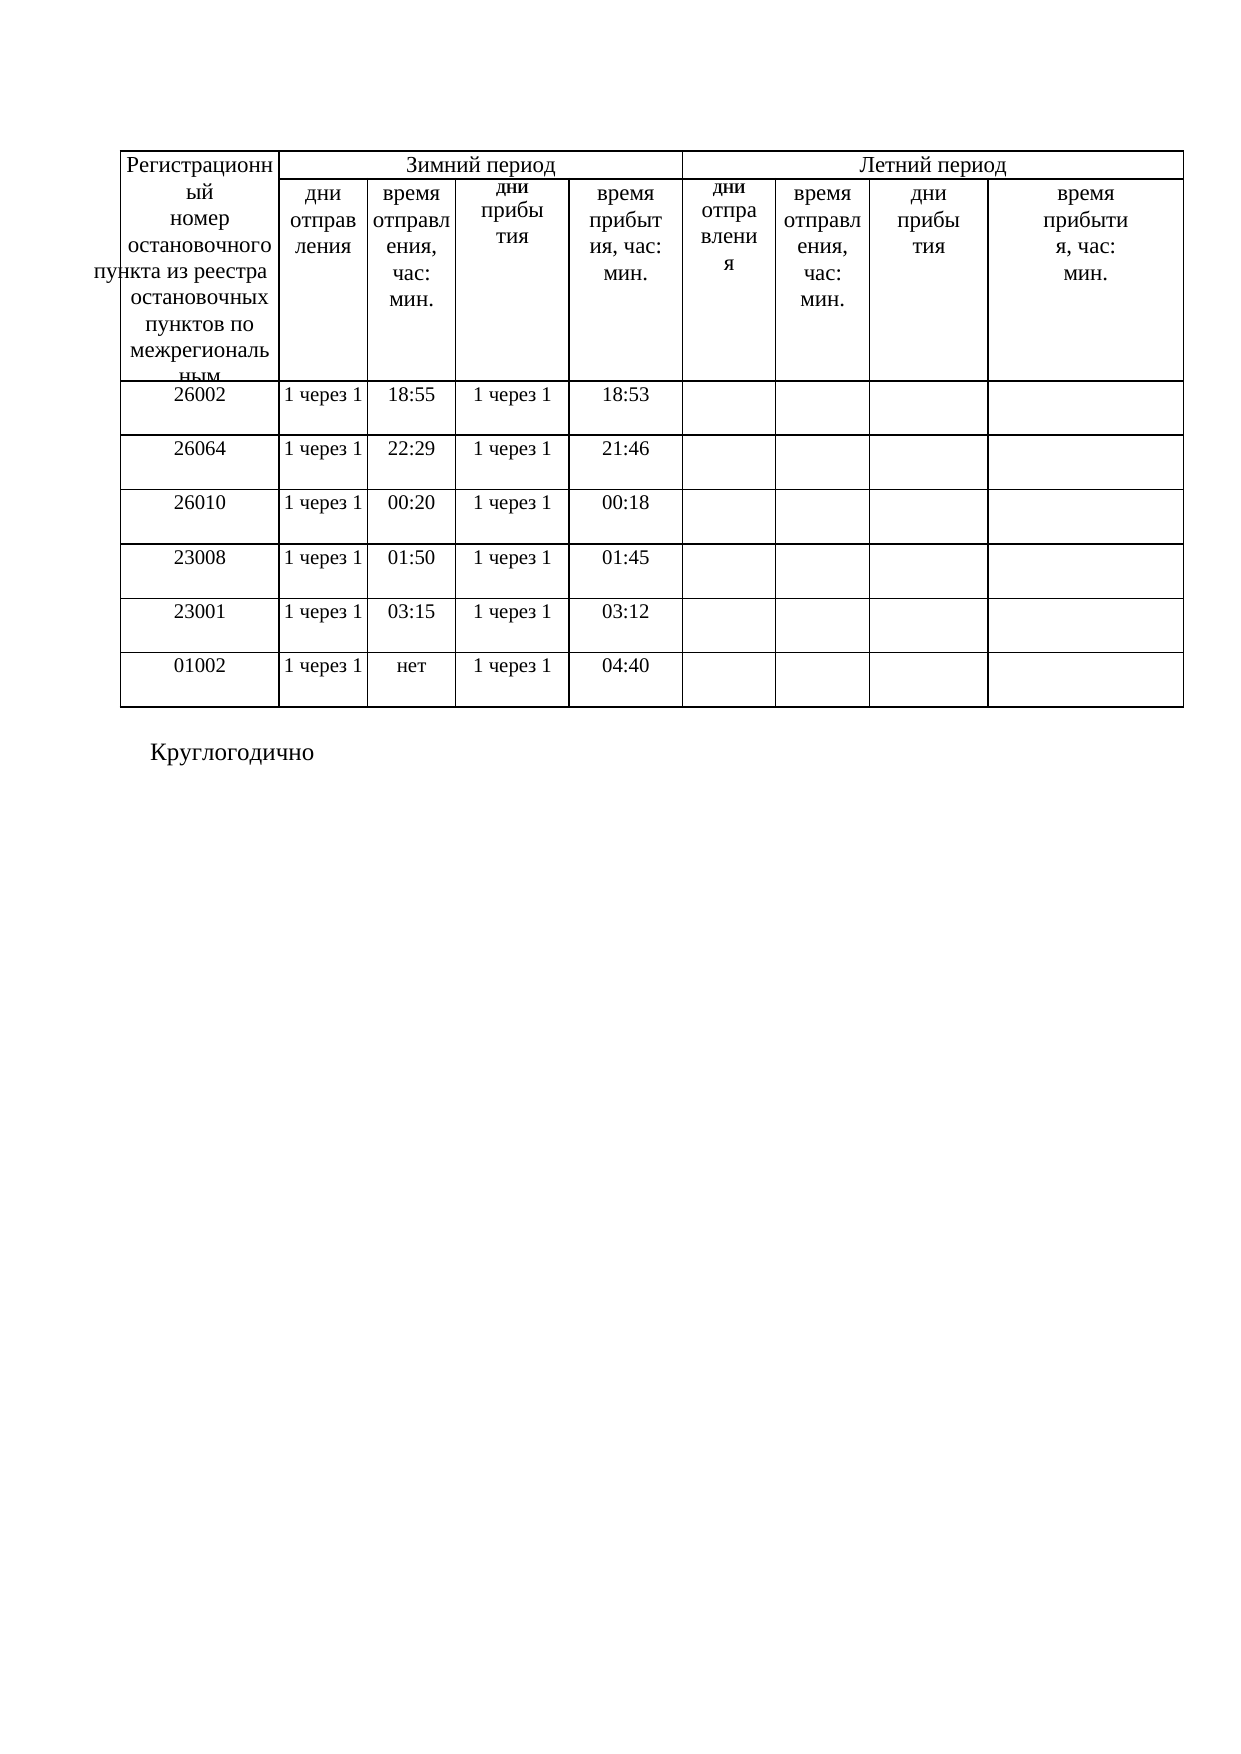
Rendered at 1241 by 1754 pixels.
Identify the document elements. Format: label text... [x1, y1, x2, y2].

table_header Регистрационный номер остановочного пункта из реестра остановочных пунктов по межрегиональным маршрутам регулярных перевозок [121, 152, 278, 380]
table_cell [683, 653, 775, 706]
table_cell [683, 545, 775, 597]
table_cell ДНИ отпра влени я [683, 180, 775, 380]
table_cell 26010 [121, 490, 278, 543]
table_cell 01002 [121, 653, 278, 706]
table_cell 1 через 1 [456, 382, 568, 434]
table_cell 03:12 [570, 599, 682, 652]
table_cell 00:20 [368, 490, 455, 543]
table_cell 1 через 1 [280, 490, 367, 543]
table_cell [683, 599, 775, 652]
table_cell 1 через 1 [280, 545, 367, 597]
table_cell 18:55 [368, 382, 455, 434]
table_cell 1 через 1 [280, 436, 367, 489]
table_cell [776, 545, 869, 597]
text Круглогодично [150, 737, 1090, 765]
table_cell [776, 653, 869, 706]
table_cell [683, 490, 775, 543]
table_cell дни отправ ления [280, 180, 367, 380]
table_cell [870, 382, 987, 434]
table_cell [989, 599, 1183, 652]
table_cell [776, 490, 869, 543]
table_cell [870, 599, 987, 652]
table_cell 26002 [121, 382, 278, 434]
table_cell [989, 490, 1183, 543]
table_cell 23008 [121, 545, 278, 597]
table_cell 21:46 [570, 436, 682, 489]
table_cell [776, 382, 869, 434]
table_cell дни прибы тия [870, 180, 987, 380]
table_cell 1 через 1 [456, 599, 568, 652]
table_header Зимний период [280, 152, 682, 178]
table_cell 00:18 [570, 490, 682, 543]
table_cell 26064 [121, 436, 278, 489]
table_cell ДНИ прибы тия [456, 180, 568, 380]
table_cell [870, 436, 987, 489]
table_header Летний период [683, 152, 1183, 178]
table_cell [683, 436, 775, 489]
table_cell [989, 436, 1183, 489]
table_cell 23001 [121, 599, 278, 652]
table_cell время прибыти я, час: мин. [989, 180, 1183, 380]
table_cell время отправл ения, час: мин. [368, 180, 455, 380]
table_cell 1 через 1 [280, 599, 367, 652]
table_cell [989, 382, 1183, 434]
table_cell 1 через 1 [456, 490, 568, 543]
table_cell [870, 545, 987, 597]
table_cell [870, 490, 987, 543]
table_cell [776, 436, 869, 489]
table_cell [683, 382, 775, 434]
table_cell 04:40 [570, 653, 682, 706]
table_cell время отправл ения, час: мин. [776, 180, 869, 380]
table_cell 18:53 [570, 382, 682, 434]
table_cell 1 через 1 [280, 653, 367, 706]
table_cell 1 через 1 [456, 545, 568, 597]
table_cell [989, 545, 1183, 597]
table_cell 1 через 1 [456, 436, 568, 489]
table_cell [870, 653, 987, 706]
table_cell нет [368, 653, 455, 706]
table_cell [776, 599, 869, 652]
table_cell 1 через 1 [456, 653, 568, 706]
table_cell 01:45 [570, 545, 682, 597]
table_cell [989, 653, 1183, 706]
table_cell 1 через 1 [280, 382, 367, 434]
table_cell 01:50 [368, 545, 455, 597]
table_cell время прибыт ия, час: мин. [570, 180, 682, 380]
table_cell 22:29 [368, 436, 455, 489]
table_cell 03:15 [368, 599, 455, 652]
